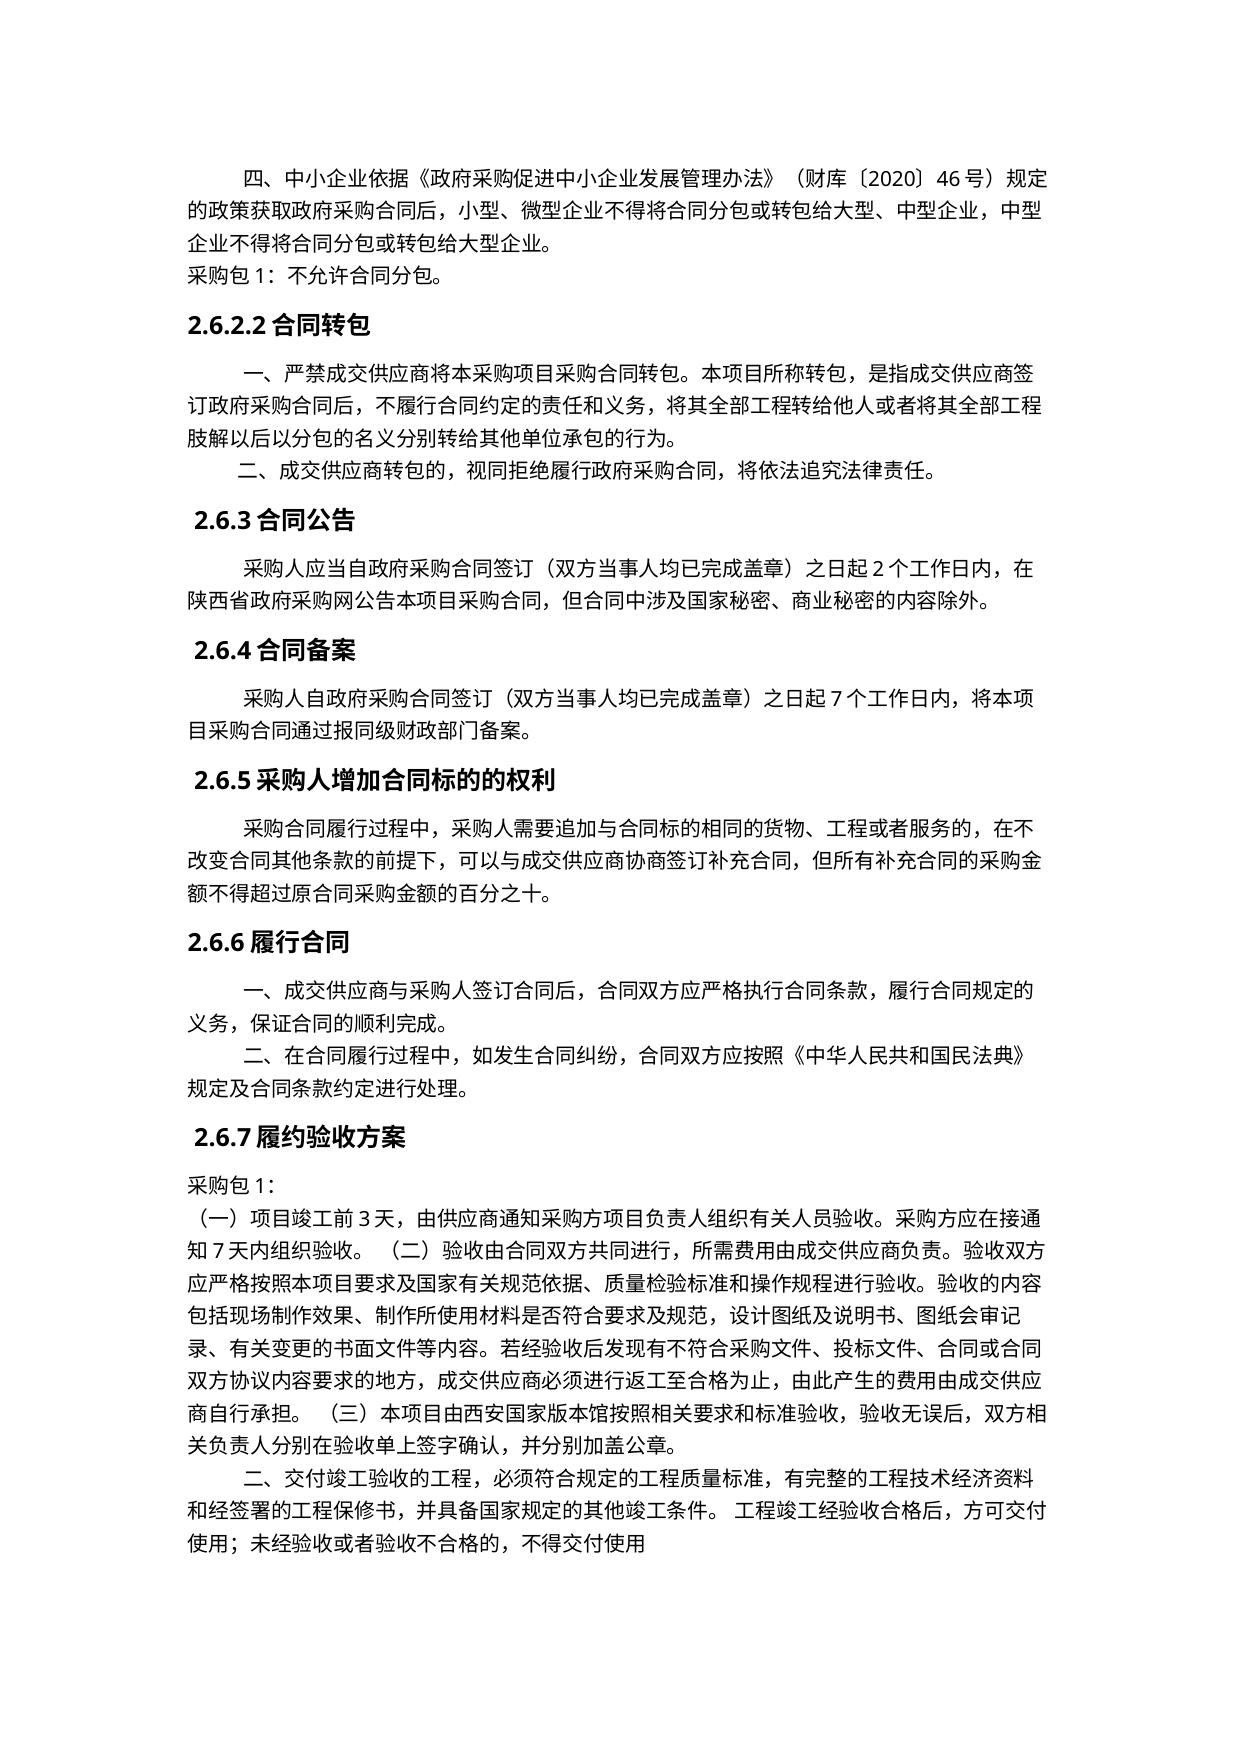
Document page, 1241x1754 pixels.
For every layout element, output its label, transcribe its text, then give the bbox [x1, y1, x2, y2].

text 2.6.6履行合同 [187, 909, 1053, 974]
text 采购包1： [187, 1169, 1053, 1202]
text 2.6.4合同备案 [187, 617, 1053, 682]
text 2.6.3合同公告 [187, 487, 1053, 552]
text 一、成交供应商与采购人签订合同后，合同双方应严格执行合同条款，履行合同规定的义务，保证合同的顺利完成。 [187, 974, 1053, 1039]
text 2.6.7履约验收方案 [187, 1104, 1053, 1169]
text 2.6.2.2合同转包 [187, 292, 1053, 357]
text 采购人应当自政府采购合同签订（双方当事人均已完成盖章）之日起2个工作日内，在陕西省政府采购网公告本项目采购合同，但合同中涉及国家秘密、商业秘密的内容除外。 [187, 552, 1053, 617]
text 2.6.5采购人增加合同标的的权利 [187, 747, 1053, 812]
text 一、严禁成交供应商将本采购项目采购合同转包。本项目所称转包，是指成交供应商签订政府采购合同后，不履行合同约定的责任和义务，将其全部工程转给他人或者将其全部工程肢解以后以分包的名义分别转给其他单位承包的行为。 [187, 357, 1053, 454]
text 二、成交供应商转包的，视同拒绝履行政府采购合同，将依法追究法律责任。 [187, 454, 1053, 487]
text 采购包1：不允许合同分包。 [187, 259, 1053, 292]
text 采购人自政府采购合同签订（双方当事人均已完成盖章）之日起7个工作日内，将本项目采购合同通过报同级财政部门备案。 [187, 682, 1053, 747]
text 采购合同履行过程中，采购人需要追加与合同标的相同的货物、工程或者服务的，在不改变合同其他条款的前提下，可以与成交供应商协商签订补充合同，但所有补充合同的采购金额不得超过原合同采购金额的百分之十。 [187, 812, 1053, 909]
text 四、中小企业依据《政府采购促进中小企业发展管理办法》（财库〔2020〕46号）规定的政策获取政府采购合同后，小型、微型企业不得将合同分包或转包给大型、中型企业，中型企业不得将合同分包或转包给大型企业。 [187, 162, 1053, 259]
text （一）项目竣工前3天，由供应商通知采购方项目负责人组织有关人员验收。采购方应在接通知7天内组织验收。 （二）验收由合同双方共同进行，所需费用由成交供应商负责。验收双方应严格按照本项目要求及国家有关规范依据、质量检验标准和操作规程进行验收。验收的内容包括现场制作效果、制作所使用材料是否符合要求及规范，设计图纸及说明书、图纸会审记录、有关变更的书面文件等内容。若经验收后发现有不符合采购文件、投标文件、合同或合同双方协议内容要求的地方，成交供应商必须进行返工至合格为止，由此产生的费用由成交供应商自行承担。 （三）本项目由西安国家版本馆按照相关要求和标准验收，验收无误后，双方相关负责人分别在验收单上签字确认，并分别加盖公章。 [187, 1202, 1053, 1462]
text 二、交付竣工验收的工程，必须符合规定的工程质量标准，有完整的工程技术经济资料和经签署的工程保修书，并具备国家规定的其他竣工条件。 工程竣工经验收合格后，方可交付使用；未经验收或者验收不合格的，不得交付使用 [187, 1462, 1053, 1559]
text 二、在合同履行过程中，如发生合同纠纷，合同双方应按照《中华人民共和国民法典》规定及合同条款约定进行处理。 [187, 1039, 1053, 1104]
